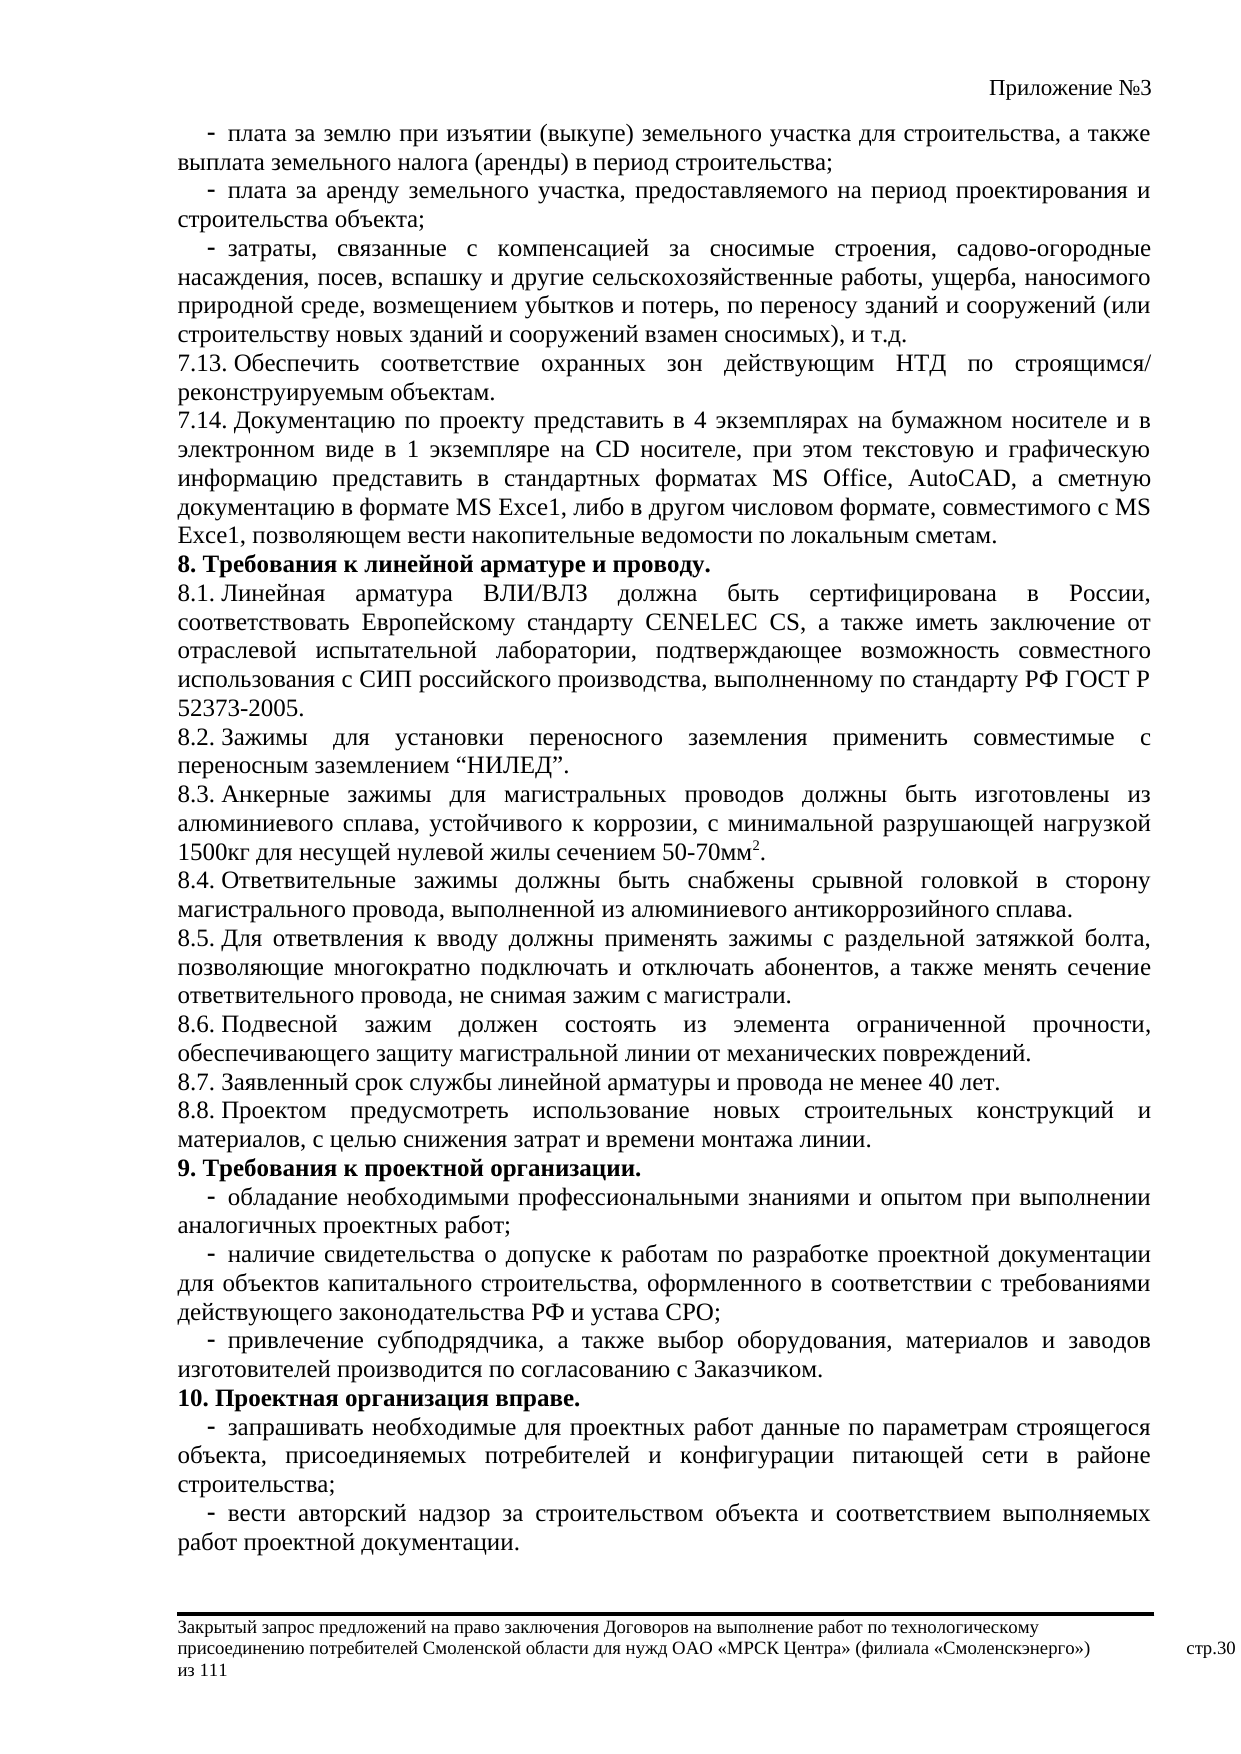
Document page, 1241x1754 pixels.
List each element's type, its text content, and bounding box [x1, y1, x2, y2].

list наличие свидетельства о допуске к работам по разработке проектной документации для объектов капитального строительства, оформленного в соответствии с требованиями действующего законодательства РФ и устава СРО; [177, 1239, 1152, 1326]
list Требования к линейной арматуре и проводу. [177, 549, 1152, 578]
list плата за землю при изъятии (выкупе) земельного участка для строительства, а также выплата земельного налога (аренды) в период строительства; [177, 118, 1152, 176]
list Подвесной зажим должен состоять из элемента ограниченной прочности, обеспечивающего защиту магистральной линии от механических повреждений. [177, 1009, 1152, 1067]
list Обеспечить соответствие охранных зон действующим НТД по строящимся/ реконструируемым объектам. [177, 348, 1152, 406]
list Анкерные зажимы для магистральных проводов должны быть изготовлены из алюминиевого сплава, устойчивого к коррозии, с минимальной разрушающей нагрузкой 1500кг для несущей нулевой жилы сечением 50-70мм2. [177, 779, 1152, 866]
list вести авторский надзор за строительством объекта и соответствием выполняемых работ проектной документации. [177, 1498, 1152, 1556]
list Требования к проектной организации. [177, 1153, 1152, 1182]
list Проектная организация вправе. [177, 1383, 1152, 1412]
list Зажимы для установки переносного заземления применить совместимые с переносным заземлением “НИЛЕД”. [177, 722, 1152, 779]
list затраты, связанные с компенсацией за сносимые строения, садово-огородные насаждения, посев, вспашку и другие сельскохозяйственные работы, ущерба, наносимого природной среде, возмещением убытков и потерь, по переносу зданий и сооружений (или строительству новых зданий и сооружений взамен сносимых), и т.д. [177, 233, 1152, 348]
list Линейная арматура ВЛИ/ВЛЗ должна быть сертифицирована в России, соответствовать Европейскому стандарту СЕNELEC CS, а также иметь заключение от отраслевой испытательной лаборатории, подтверждающее возможность совместного использования с СИП российского производства, выполненному по стандарту РФ ГОСТ Р 52373-2005. [177, 578, 1152, 722]
list обладание необходимыми профессиональными знаниями и опытом при выполнении аналогичных проектных работ; [177, 1182, 1152, 1239]
list плата за аренду земельного участка, предоставляемого на период проектирования и строительства объекта; [177, 176, 1152, 233]
list Проектом предусмотреть использование новых строительных конструкций и материалов, с целью снижения затрат и времени монтажа линии. [177, 1096, 1152, 1153]
list привлечение субподрядчика, а также выбор оборудования, материалов и заводов изготовителей производится по согласованию с Заказчиком. [177, 1326, 1152, 1383]
list Заявленный срок службы линейной арматуры и провода не менее 40 лет. [177, 1067, 1152, 1096]
list Для ответвления к вводу должны применять зажимы с раздельной затяжкой болта, позволяющие многократно подключать и отключать абонентов, а также менять сечение ответвительного провода, не снимая зажим с магистрали. [177, 923, 1152, 1009]
list запрашивать необходимые для проектных работ данные по параметрам строящегося объекта, присоединяемых потребителей и конфигурации питающей сети в районе строительства; [177, 1412, 1152, 1498]
list Документацию по проекту представить в 4 экземплярах на бумажном носителе и в электронном виде в 1 экземпляре на CD носителе, при этом текстовую и графическую информацию представить в стандартных форматах МS Officе, AutoCAD, а сметную документацию в формате МS Eхсе1, либо в другом числовом формате, совместимого с МS Ехce1, позволяющем вести накопительные ведомости по локальным сметам. [177, 406, 1152, 549]
list Ответвительные зажимы должны быть снабжены срывной головкой в сторону магистрального провода, выполненной из алюминиевого антикоррозийного сплава. [177, 866, 1152, 923]
